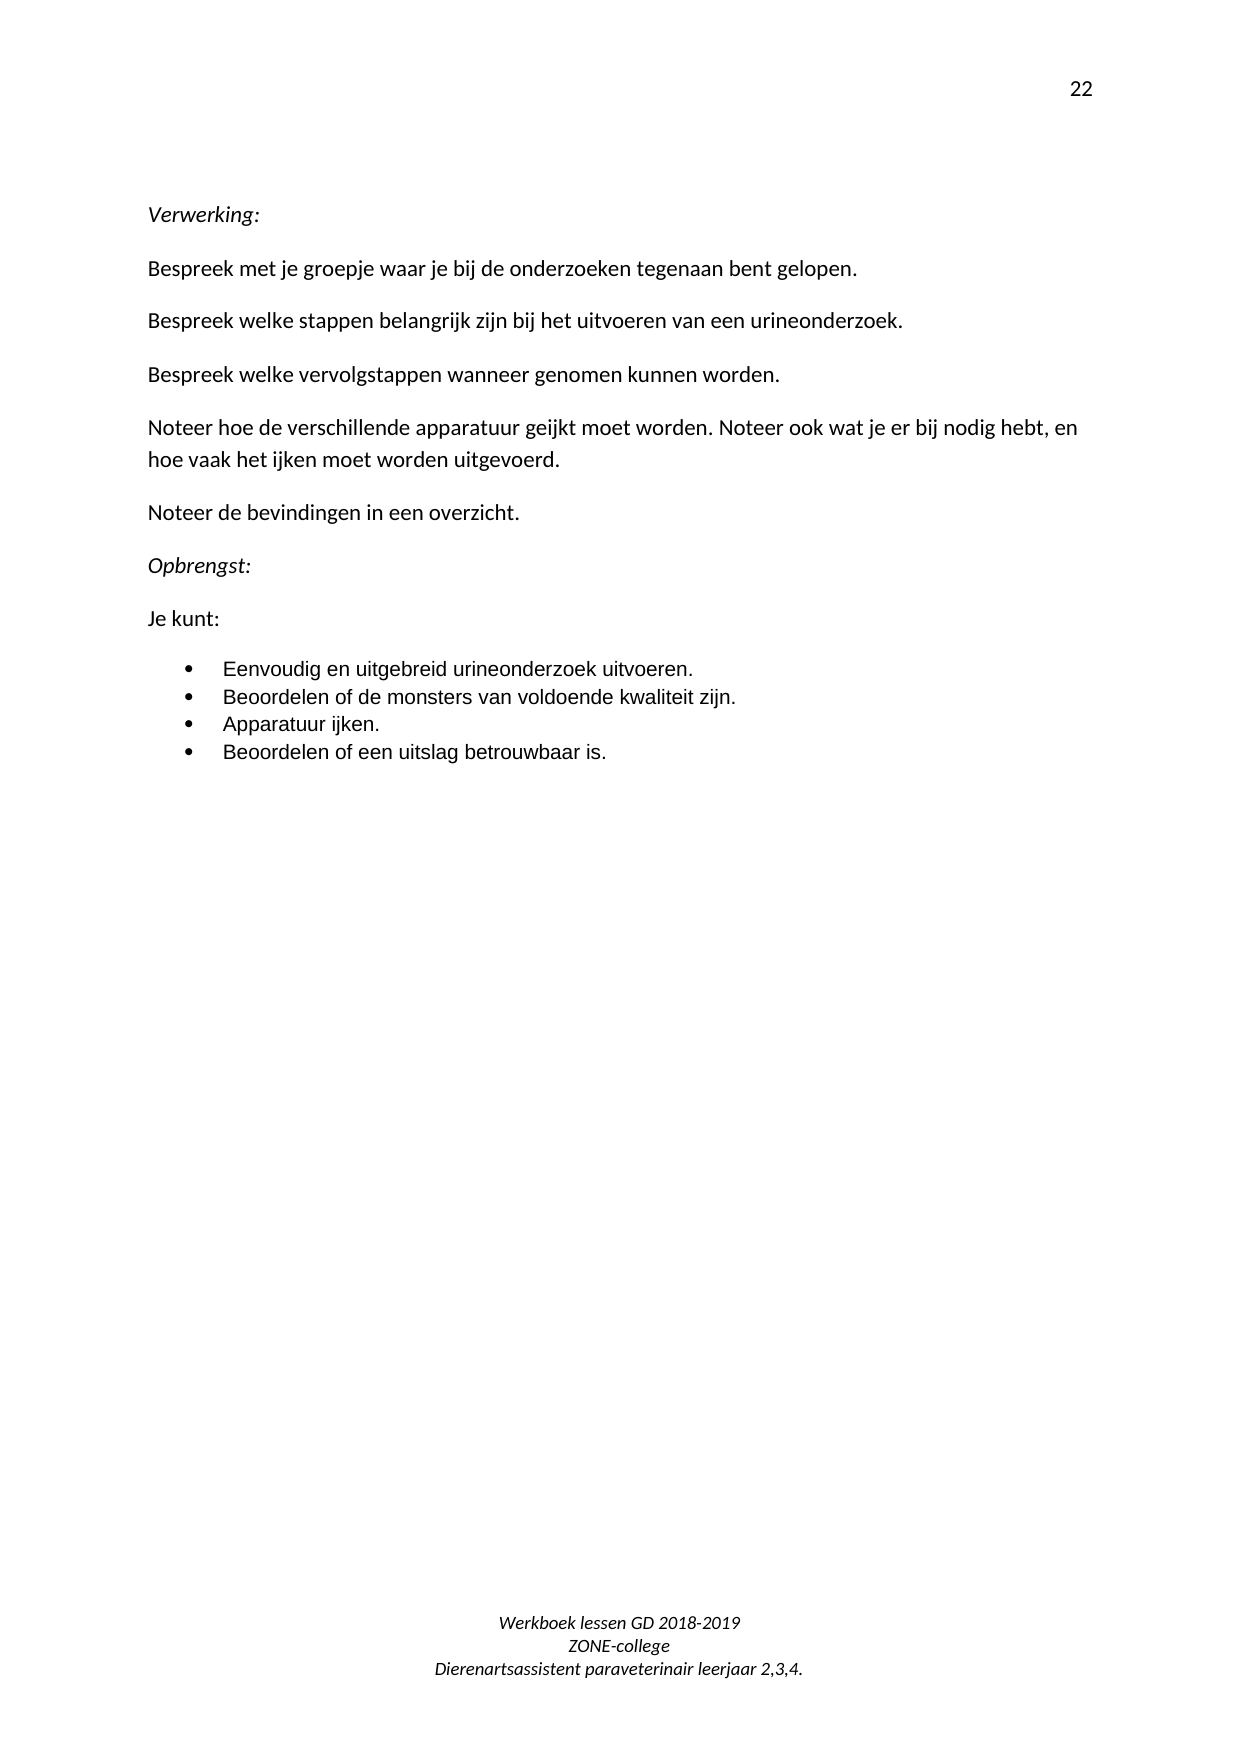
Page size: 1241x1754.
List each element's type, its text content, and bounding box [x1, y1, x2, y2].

list Eenvoudig en uitgebreid urineonderzoek uitvoeren. [185, 657, 1093, 681]
list Beoordelen of een uitslag betrouwbaar is. [185, 740, 1093, 764]
text Verwerking: [148, 201, 1093, 229]
list Beoordelen of de monsters van voldoende kwaliteit zijn. [185, 684, 1093, 709]
text Bespreek welke vervolgstappen wanneer genomen kunnen worden. [148, 360, 1093, 388]
text Noteer hoe de verschillende apparatuur geijkt moet worden. Noteer ook wat je er bij nodig hebt, en hoe vaak het ijken moet worden uitgevoerd. [148, 413, 1093, 473]
text Bespreek welke stappen belangrijk zijn bij het uitvoeren van een urineonderzoek. [148, 307, 1093, 335]
text Bespreek met je groepje waar je bij de onderzoeken tegenaan bent gelopen. [148, 254, 1093, 282]
text Opbrengst: [148, 551, 1093, 579]
list Apparatuur ijken. [185, 712, 1093, 736]
text Je kunt: [148, 604, 1093, 632]
text Noteer de bevindingen in een overzicht. [148, 498, 1093, 526]
